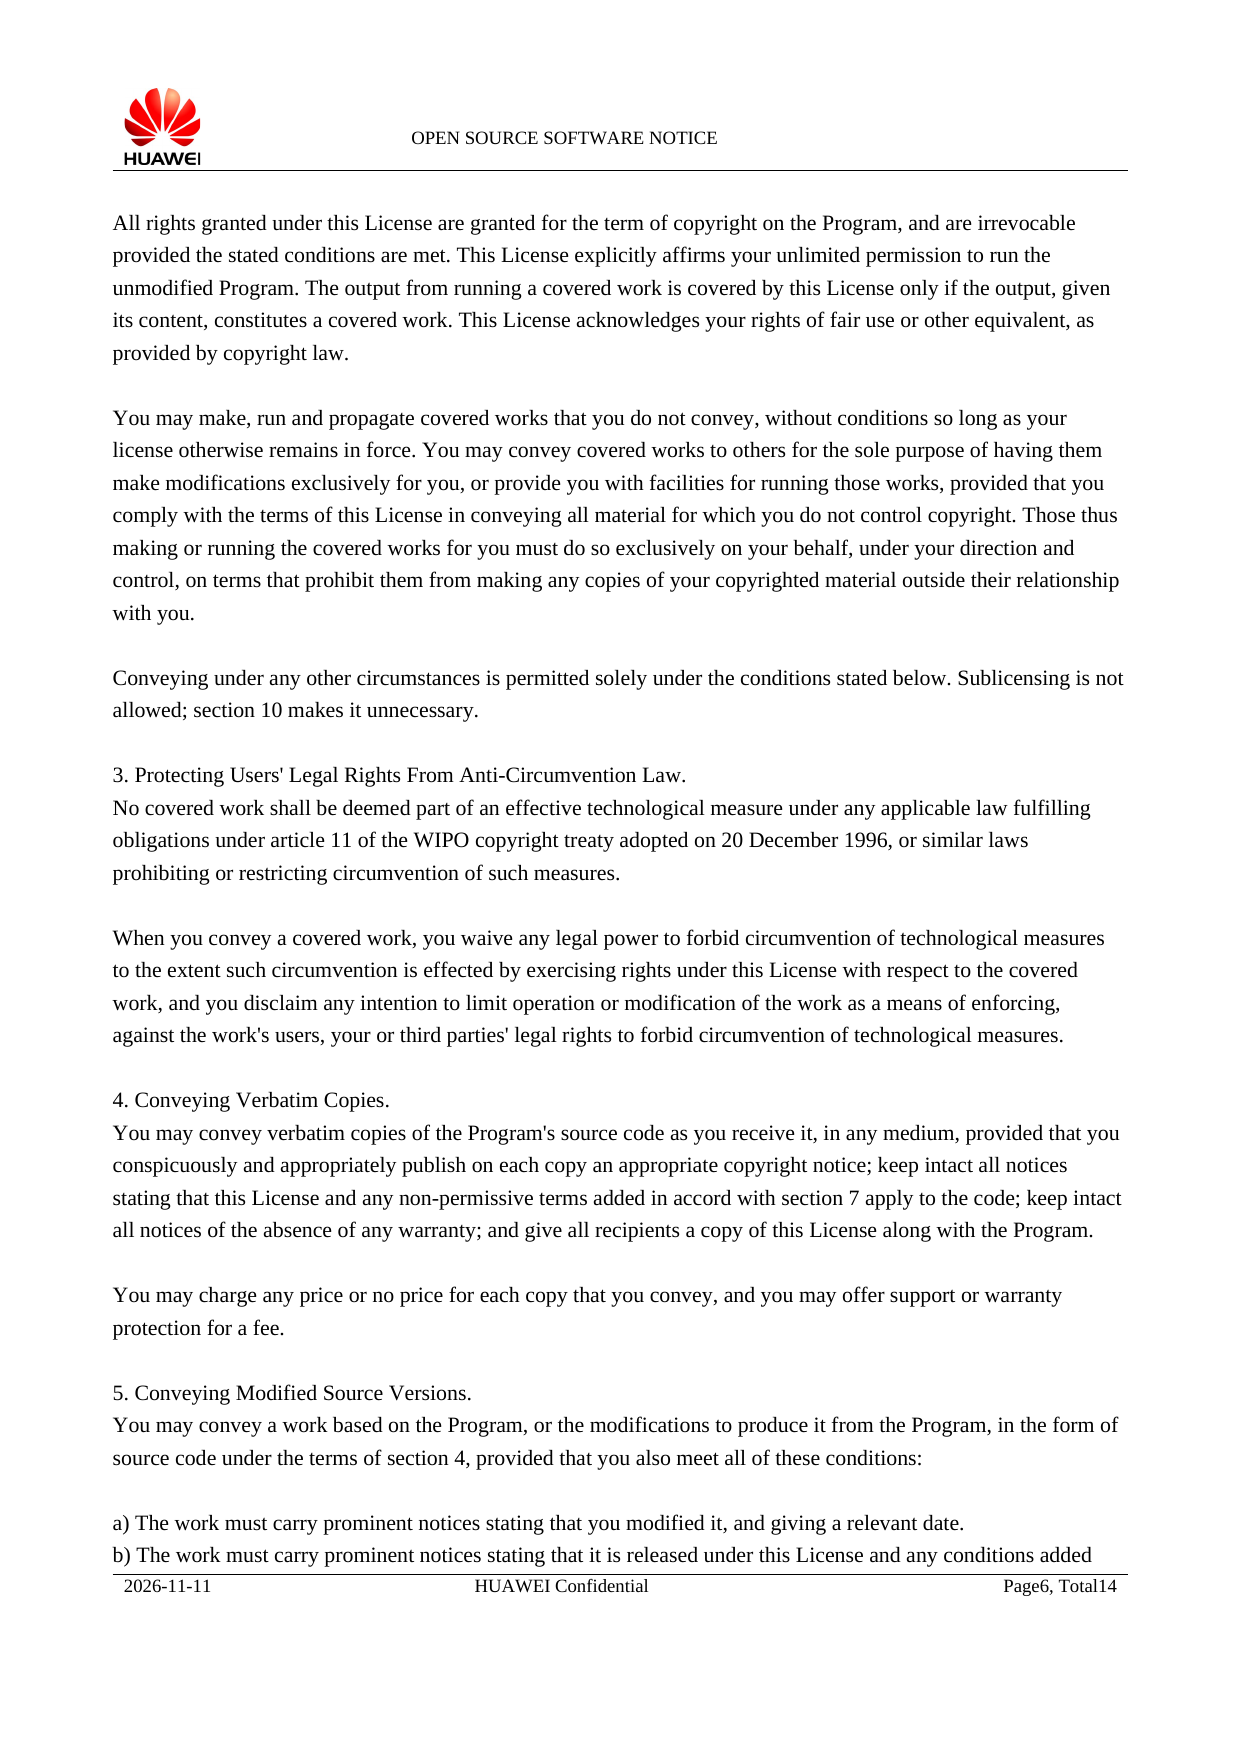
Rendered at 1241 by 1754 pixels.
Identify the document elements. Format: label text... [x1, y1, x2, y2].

text 4. Conveying Verbatim Copies. [112, 1084, 1128, 1116]
text You may convey a work based on the Program, or the modifications to produce it from the Program, in the form of source code under the terms of section 4, provided that you also meet all of these conditions: [112, 1409, 1128, 1474]
text You may charge any price or no price for each copy that you convey, and you may offer support or warranty protection for a fee. [112, 1279, 1128, 1344]
text No covered work shall be deemed part of an effective technological measure under any applicable law fulfilling obligations under article 11 of the WIPO copyright treaty adopted on 20 December 1996, or similar laws prohibiting or restricting circumvention of such measures. [112, 791, 1128, 889]
text When you convey a covered work, you waive any legal power to forbid circumvention of technological measures to the extent such circumvention is effected by exercising rights under this License with respect to the covered work, and you disclaim any intention to limit operation or modification of the work as a means of enforcing, against the work's users, your or third parties' legal rights to forbid circumvention of technological measures. [112, 921, 1128, 1051]
text Conveying under any other circumstances is permitted solely under the conditions stated below. Sublicensing is not allowed; section 10 makes it unnecessary. [112, 661, 1128, 726]
text 3. Protecting Users' Legal Rights From Anti-Circumvention Law. [112, 759, 1128, 791]
text You may make, run and propagate covered works that you do not convey, without conditions so long as your license otherwise remains in force. You may convey covered works to others for the sole purpose of having them make modifications exclusively for you, or provide you with facilities for running those works, provided that you comply with the terms of this License in conveying all material for which you do not control copyright. Those thus making or running the covered works for you must do so exclusively on your behalf, under your direction and control, on terms that prohibit them from making any copies of your copyrighted material outside their relationship with you. [112, 401, 1128, 629]
picture [124, 88, 201, 165]
text 5. Conveying Modified Source Versions. [112, 1376, 1128, 1409]
text All rights granted under this License are granted for the term of copyright on the Program, and are irrevocable provided the stated conditions are met. This License explicitly affirms your unlimited permission to run the unmodified Program. The output from running a covered work is covered by this License only if the output, given its content, constitutes a covered work. This License acknowledges your rights of fair use or other equivalent, as provided by copyright law. [112, 206, 1128, 369]
text a) The work must carry prominent notices stating that you modified it, and giving a relevant date. [112, 1506, 1128, 1539]
text You may convey verbatim copies of the Program's source code as you receive it, in any medium, provided that you conspicuously and appropriately publish on each copy an appropriate copyright notice; keep intact all notices stating that this License and any non-permissive terms added in accord with section 7 apply to the code; keep intact all notices of the absence of any warranty; and give all recipients a copy of this License along with the Program. [112, 1116, 1128, 1246]
